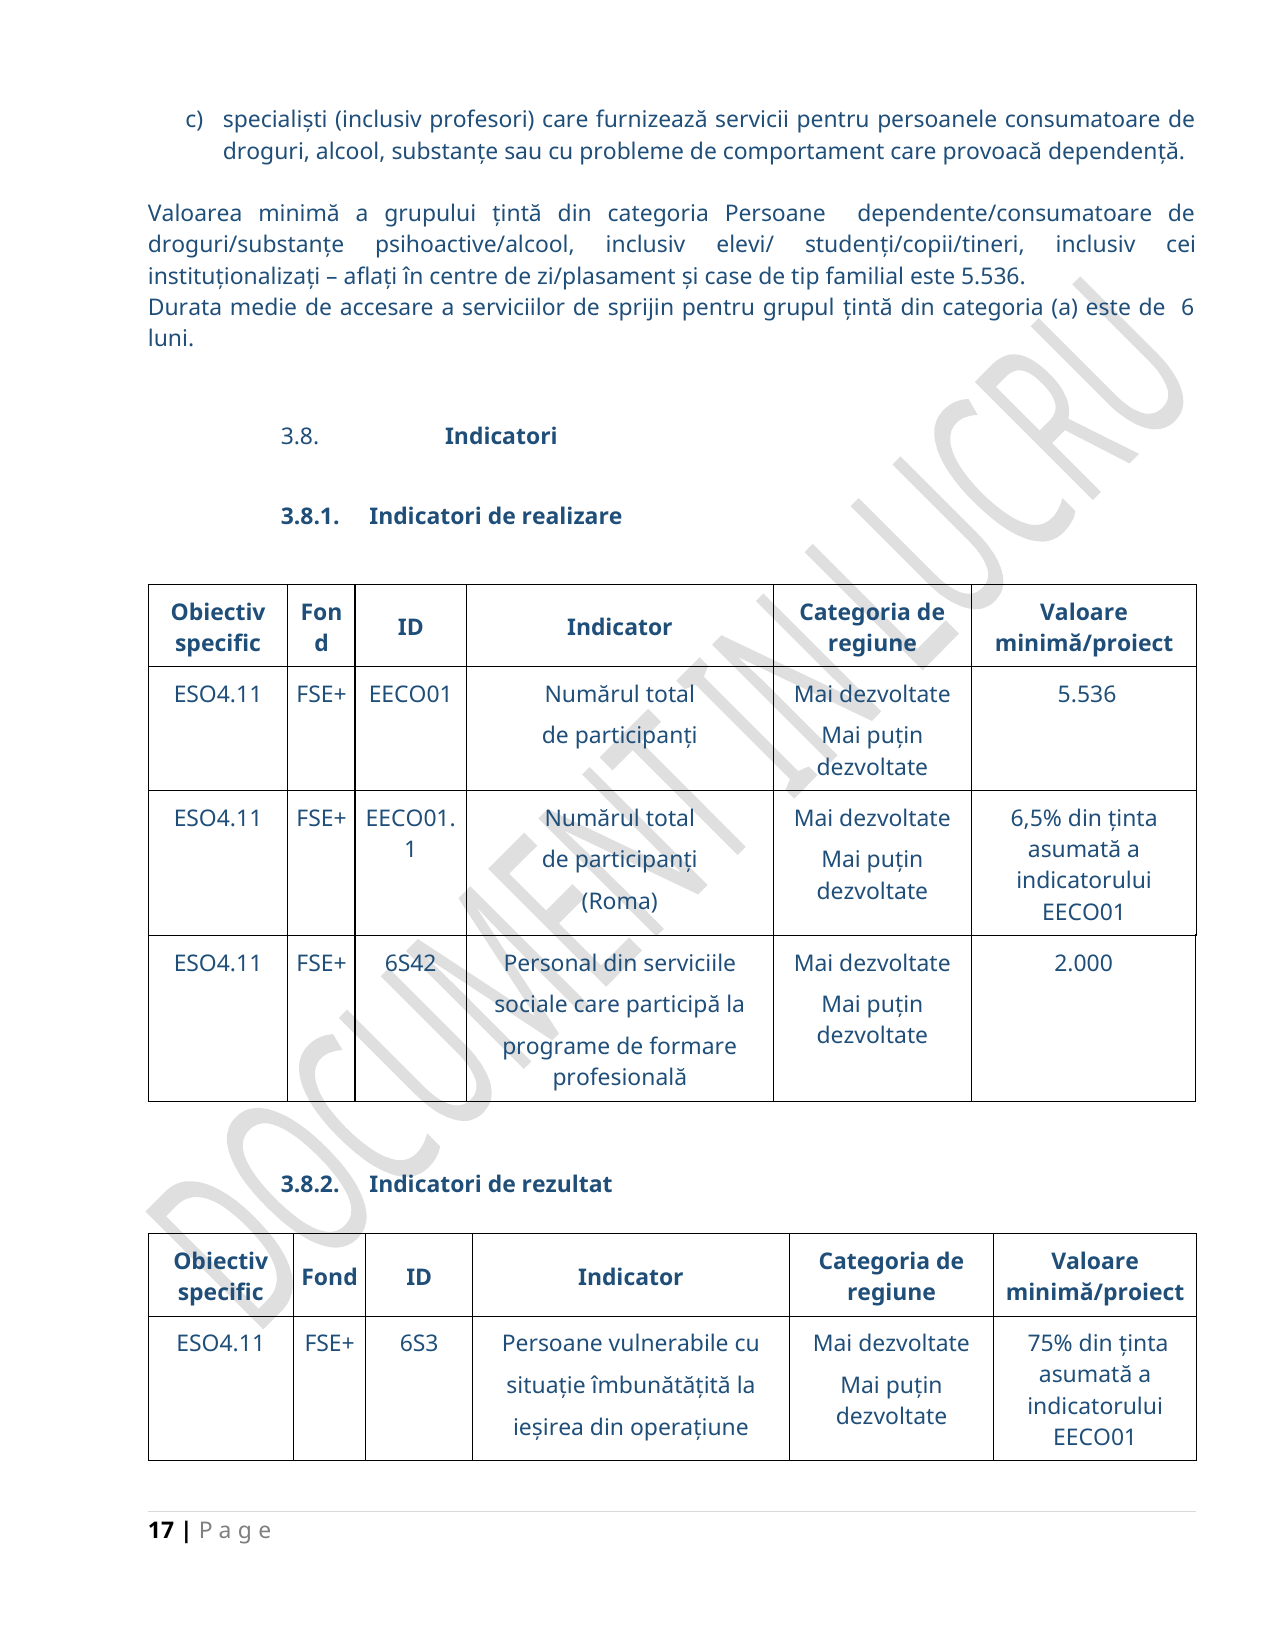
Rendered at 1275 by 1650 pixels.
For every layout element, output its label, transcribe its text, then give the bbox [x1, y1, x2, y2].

subtitle Indicatori de realizare [281, 500, 1196, 531]
table_header Categoria de regiune [790, 1234, 993, 1316]
table_header Valoare minimă/proiect [972, 585, 1196, 666]
list specialiști (inclusiv profesori) care furnizează servicii pentru persoanele consumatoare de droguri, alcool, substanțe sau cu probleme de comportament care provoacă dependență. [185, 103, 1196, 166]
table_cell 6S42 [356, 936, 466, 1101]
table_cell FSE+ [288, 667, 354, 790]
table_cell 6S3 [366, 1317, 472, 1460]
table_cell ESO4.11 [149, 936, 287, 1101]
subtitle Indicatori [281, 420, 1196, 451]
table_header ID [366, 1234, 472, 1316]
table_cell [790, 1317, 993, 1460]
table_cell Mai dezvoltate Mai puțin dezvoltate [774, 791, 971, 935]
table_header Categoria de regiune [774, 585, 971, 666]
table_cell ESO4.11 [149, 791, 287, 935]
table_header Valoare minimă/proiect [994, 1234, 1196, 1316]
table_cell EECO01 [356, 667, 466, 790]
table_header Obiectiv specific [149, 585, 287, 666]
table_cell FSE+ [294, 1317, 365, 1460]
table_cell Numărul total de participanți [467, 667, 773, 790]
table_cell FSE+ [288, 791, 354, 935]
table_cell 6,5% din ținta asumată a indicatorului EECO01 [972, 791, 1196, 935]
table_header Indicator [467, 585, 773, 666]
table_header Indicator [473, 1234, 789, 1316]
table_cell Numărul total de participanți (Roma) [467, 791, 773, 935]
table_cell Persoane vulnerabile cu situație îmbunătățită la ieșirea din operațiune [473, 1317, 789, 1460]
table_cell Mai dezvoltate Mai puțin dezvoltate [774, 667, 971, 790]
table_cell Personal din serviciile sociale care participă la programe de formare profesională [467, 936, 773, 1101]
table_cell ESO4.11 [149, 667, 287, 790]
table_header ID [356, 585, 466, 666]
text Valoarea minimă a grupului țintă din categoria Persoane dependente/consumatoare de droguri/substanțe psihoactive/alcool, inclusiv elevi/ studenți/copii/tineri, inclusiv cei instituționalizați – aflați în centre de zi/plasament și case de tip familial este 5.536. [148, 197, 1196, 291]
text Durata medie de accesare a serviciilor de sprijin pentru grupul țintă din categoria (a) este de 6 luni. [148, 291, 1196, 353]
table_header Obiectiv specific [149, 1234, 293, 1316]
table_header Fond [288, 585, 354, 666]
table_cell 5.536 [972, 667, 1196, 790]
table_cell EECO01.1 [356, 791, 466, 935]
table_cell Mai dezvoltate Mai puțin dezvoltate [774, 936, 971, 1101]
table_cell 75% din ținta asumată a indicatorului EECO01 [994, 1317, 1196, 1460]
table_cell FSE+ [288, 936, 354, 1101]
table_cell ESO4.11 [149, 1317, 293, 1460]
table_cell 2.000 [972, 936, 1195, 1101]
subtitle Indicatori de rezultat [281, 1168, 1196, 1199]
table_header Fond [294, 1234, 365, 1316]
